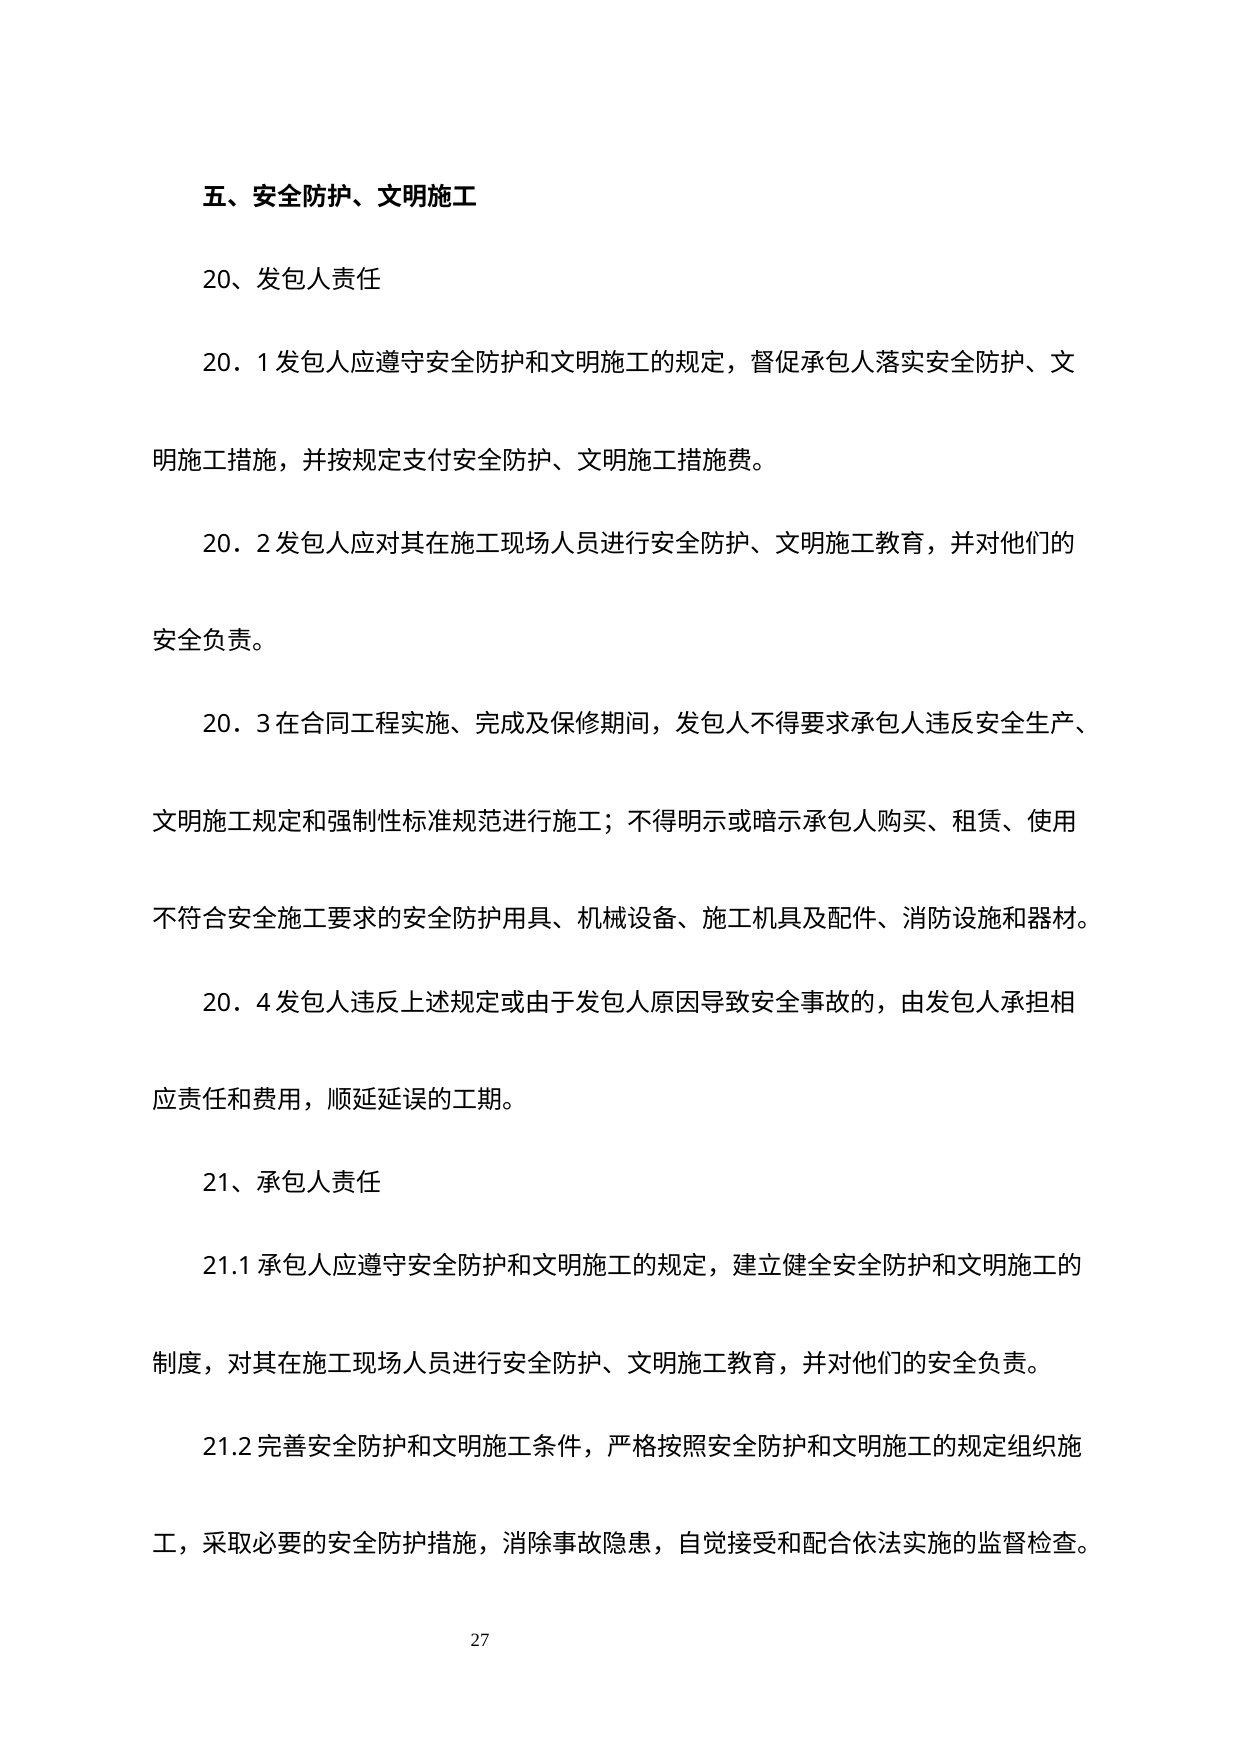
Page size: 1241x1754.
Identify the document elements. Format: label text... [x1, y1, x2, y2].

text 21.2完善安全防护和文明施工条件，严格按照安全防护和文明施工的规定组织施工，采取必要的安全防护措施，消除事故隐患，自觉接受和配合依法实施的监督检查。 [152, 1412, 1088, 1574]
text 20．1发包人应遵守安全防护和文明施工的规定，督促承包人落实安全防护、文明施工措施，并按规定支付安全防护、文明施工措施费。 [152, 328, 1088, 491]
text 21.1承包人应遵守安全防护和文明施工的规定，建立健全安全防护和文明施工的制度，对其在施工现场人员进行安全防护、文明施工教育，并对他们的安全负责。 [152, 1231, 1088, 1394]
text 20、发包人责任 [152, 245, 1088, 310]
text 20．4发包人违反上述规定或由于发包人原因导致安全事故的，由发包人承担相应责任和费用，顺延延误的工期。 [152, 968, 1088, 1130]
text 五、安全防护、文明施工 [152, 162, 1088, 227]
text 20．3在合同工程实施、完成及保修期间，发包人不得要求承包人违反安全生产、文明施工规定和强制性标准规范进行施工；不得明示或暗示承包人购买、租赁、使用不符合安全施工要求的安全防护用具、机械设备、施工机具及配件、消防设施和器材。 [152, 689, 1088, 949]
text 20．2发包人应对其在施工现场人员进行安全防护、文明施工教育，并对他们的安全负责。 [152, 509, 1088, 671]
text 21、承包人责任 [152, 1148, 1088, 1213]
